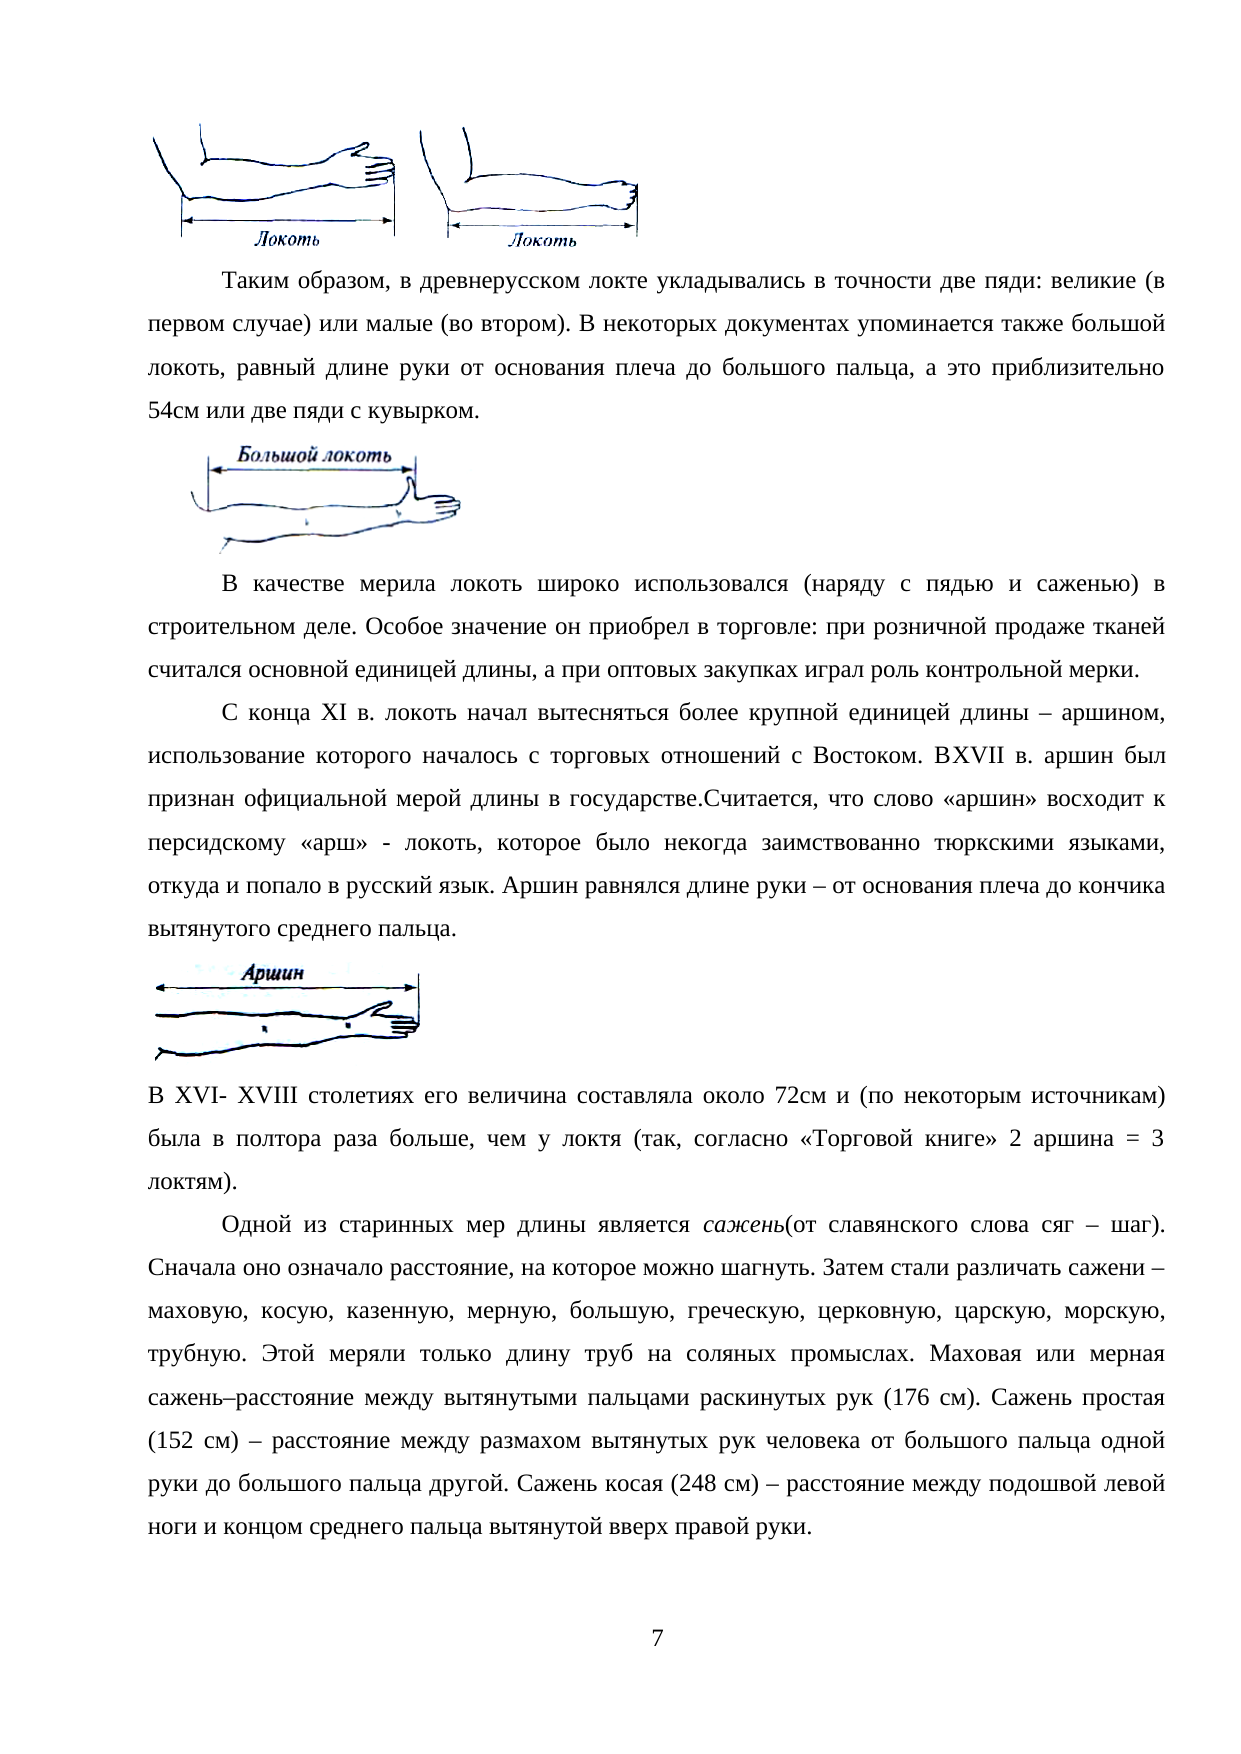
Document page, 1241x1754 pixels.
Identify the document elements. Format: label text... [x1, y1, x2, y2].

text С конца XI в. локоть начал вытесняться более крупной единицей длины – аршином, использование которого началось с торговых отношений с Востоком. ВXVII в. аршин был признан официальной мерой длины в государстве.Считается, что слово «аршин» восходит к персидскому «арш» - локоть, которое было некогда заимствованно тюркскими языками, откуда и попало в русский язык. Аршин равнялся длине руки – от основания плеча до кончика вытянутого среднего пальца. [148, 697, 1167, 942]
text Таким образом, в древнерусском локте укладывались в точности две пяди: великие (в первом случае) или малые (во втором). В некоторых документах упоминается также большой локоть, равный длине руки от основания плеча до большого пальца, а это приблизительно 54см или две пяди с кувырком. [148, 265, 1167, 423]
text В XVI- XVIII столетиях его величина составляла около 72см и (по некоторым источникам) была в полтора раза больше, чем у локтя (так, согласно «Торговой книге» 2 аршина = 3 локтям). [148, 1080, 1167, 1195]
text Одной из старинных мер длины является сажень(от славянского слова сяг – шаг). Сначала оно означало расстояние, на которое можно шагнуть. Затем стали различать сажени – маховую, косую, казенную, мерную, большую, греческую, церковную, царскую, морскую, трубную. Этой меряли только длину труб на соляных промыслах. Маховая или мерная сажень–расстояние между вытянутыми пальцами раскинутых рук (176 см). Сажень простая (152 см) – расстояние между размахом вытянутых рук человека от большого пальца одной руки до большого пальца другой. Сажень косая (248 см) – расстояние между подошвой левой ноги и концом среднего пальца вытянутой вверх правой руки. [148, 1209, 1167, 1540]
picture [147, 118, 648, 251]
text В качестве мерила локоть широко использовался (наряду с пядью и саженью) в строительном деле. Особое значение он приобрел в торговле: при розничной продаже тканей считался основной единицей длины, а при оптовых закупках играл роль контрольной мерки. [148, 568, 1167, 683]
